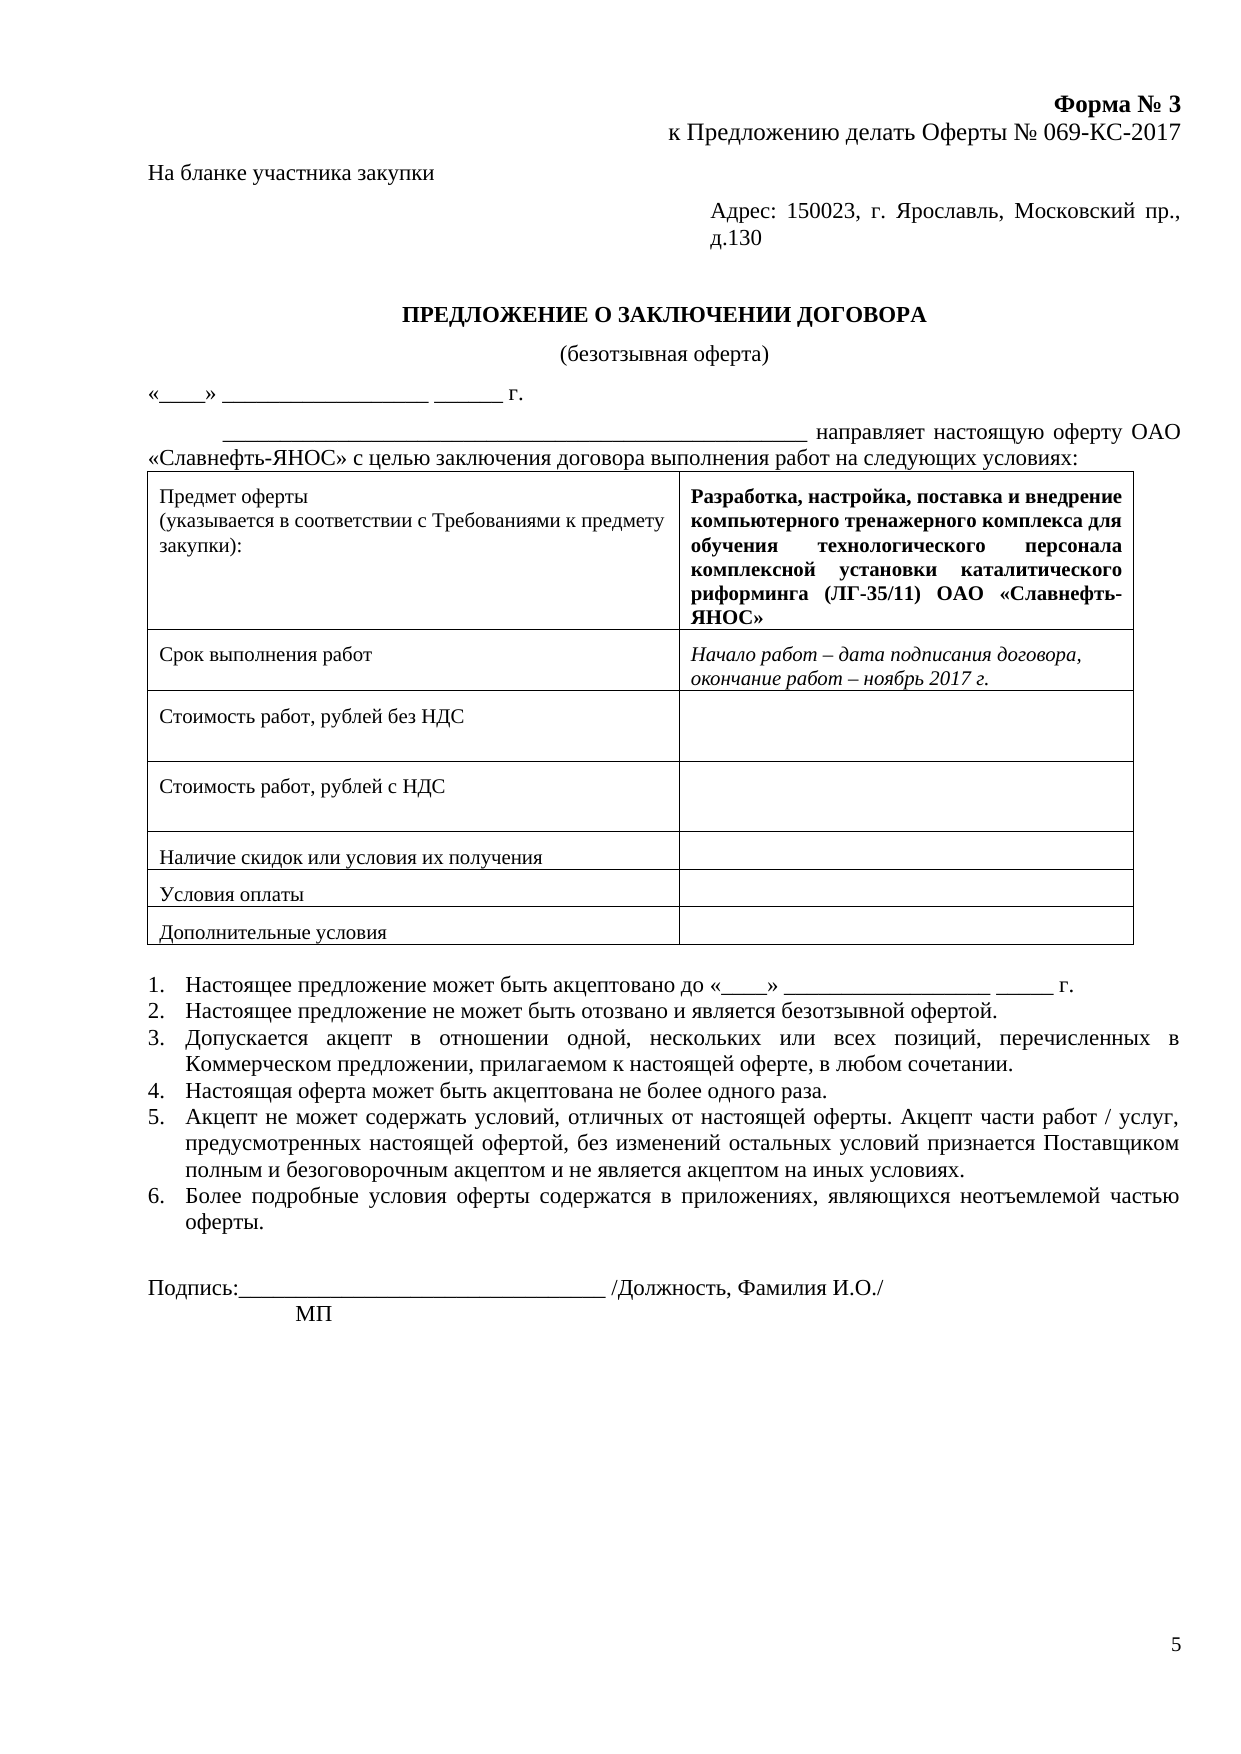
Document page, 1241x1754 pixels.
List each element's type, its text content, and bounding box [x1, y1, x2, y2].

table_header Предмет оферты (указывается в соответствии с Требованиями к предмету закупки): [148, 472, 679, 629]
text к Предложению делать Оферты № 069-КС-2017 [148, 117, 1181, 146]
list Более подробные условия оферты содержатся в приложениях, являющихся неотъемлемой частью оферты. [148, 1182, 1181, 1235]
table_cell [680, 762, 1133, 831]
list Настоящая оферта может быть акцептована не более одного раза. [148, 1077, 1181, 1103]
text «____» __________________ ______ г. [148, 379, 1181, 406]
table_cell Условия оплаты [148, 870, 679, 906]
text На бланке участника закупки [148, 159, 1181, 185]
table_cell [680, 907, 1133, 944]
table_cell Срок выполнения работ [148, 630, 679, 690]
table_cell Стоимость работ, рублей с НДС [148, 762, 679, 831]
list Акцепт не может содержать условий, отличных от настоящей оферты. Акцепт части работ / услуг, предусмотренных настоящей офертой, без изменений остальных условий признается Поставщиком полным и безоговорочным акцептом и не является акцептом на иных условиях. [148, 1103, 1181, 1182]
table_cell [680, 691, 1133, 761]
table_cell [680, 832, 1133, 869]
table_cell [680, 870, 1133, 906]
table_cell Наличие скидок или условия их получения [148, 832, 679, 869]
text ___________________________________________________ направляет настоящую оферту ОАО «Славнефть-ЯНОС» с целью заключения договора выполнения работ на следующих условиях: [148, 418, 1181, 471]
text (безотзывная оферта) [148, 340, 1181, 367]
list Допускается акцепт в отношении одной, нескольких или всех позиций, перечисленных в Коммерческом предложении, прилагаемом к настоящей оферте, в любом сочетании. [148, 1024, 1181, 1077]
text Подпись:________________________________ /Должность, Фамилия И.О./ [148, 1274, 1181, 1300]
list Настоящее предложение может быть акцептовано до «____» __________________ _____ г. [148, 971, 1181, 998]
table_cell Стоимость работ, рублей без НДС [148, 691, 679, 761]
list Настоящее предложение не может быть отозвано и является безотзывной офертой. [148, 998, 1181, 1024]
text МП [148, 1300, 1181, 1326]
table_cell Дополнительные условия [148, 907, 679, 944]
text Форма № 3 [148, 89, 1181, 117]
text Адрес: 150023, г. Ярославль, Московский пр., д.130 [710, 197, 1181, 250]
text ПРЕДЛОЖЕНИЕ О ЗАКЛЮЧЕНИИ ДОГОВОРА [148, 302, 1181, 328]
table_header Разработка, настройка, поставка и внедрение компьютерного тренажерного комплекса для обучения технологического персонала комплексной установки каталитического риформинга (ЛГ-35/11) ОАО «Славнефть-ЯНОС» [680, 472, 1133, 629]
table_cell Начало работ – дата подписания договора, окончание работ – ноябрь 2017 г. [680, 630, 1133, 690]
